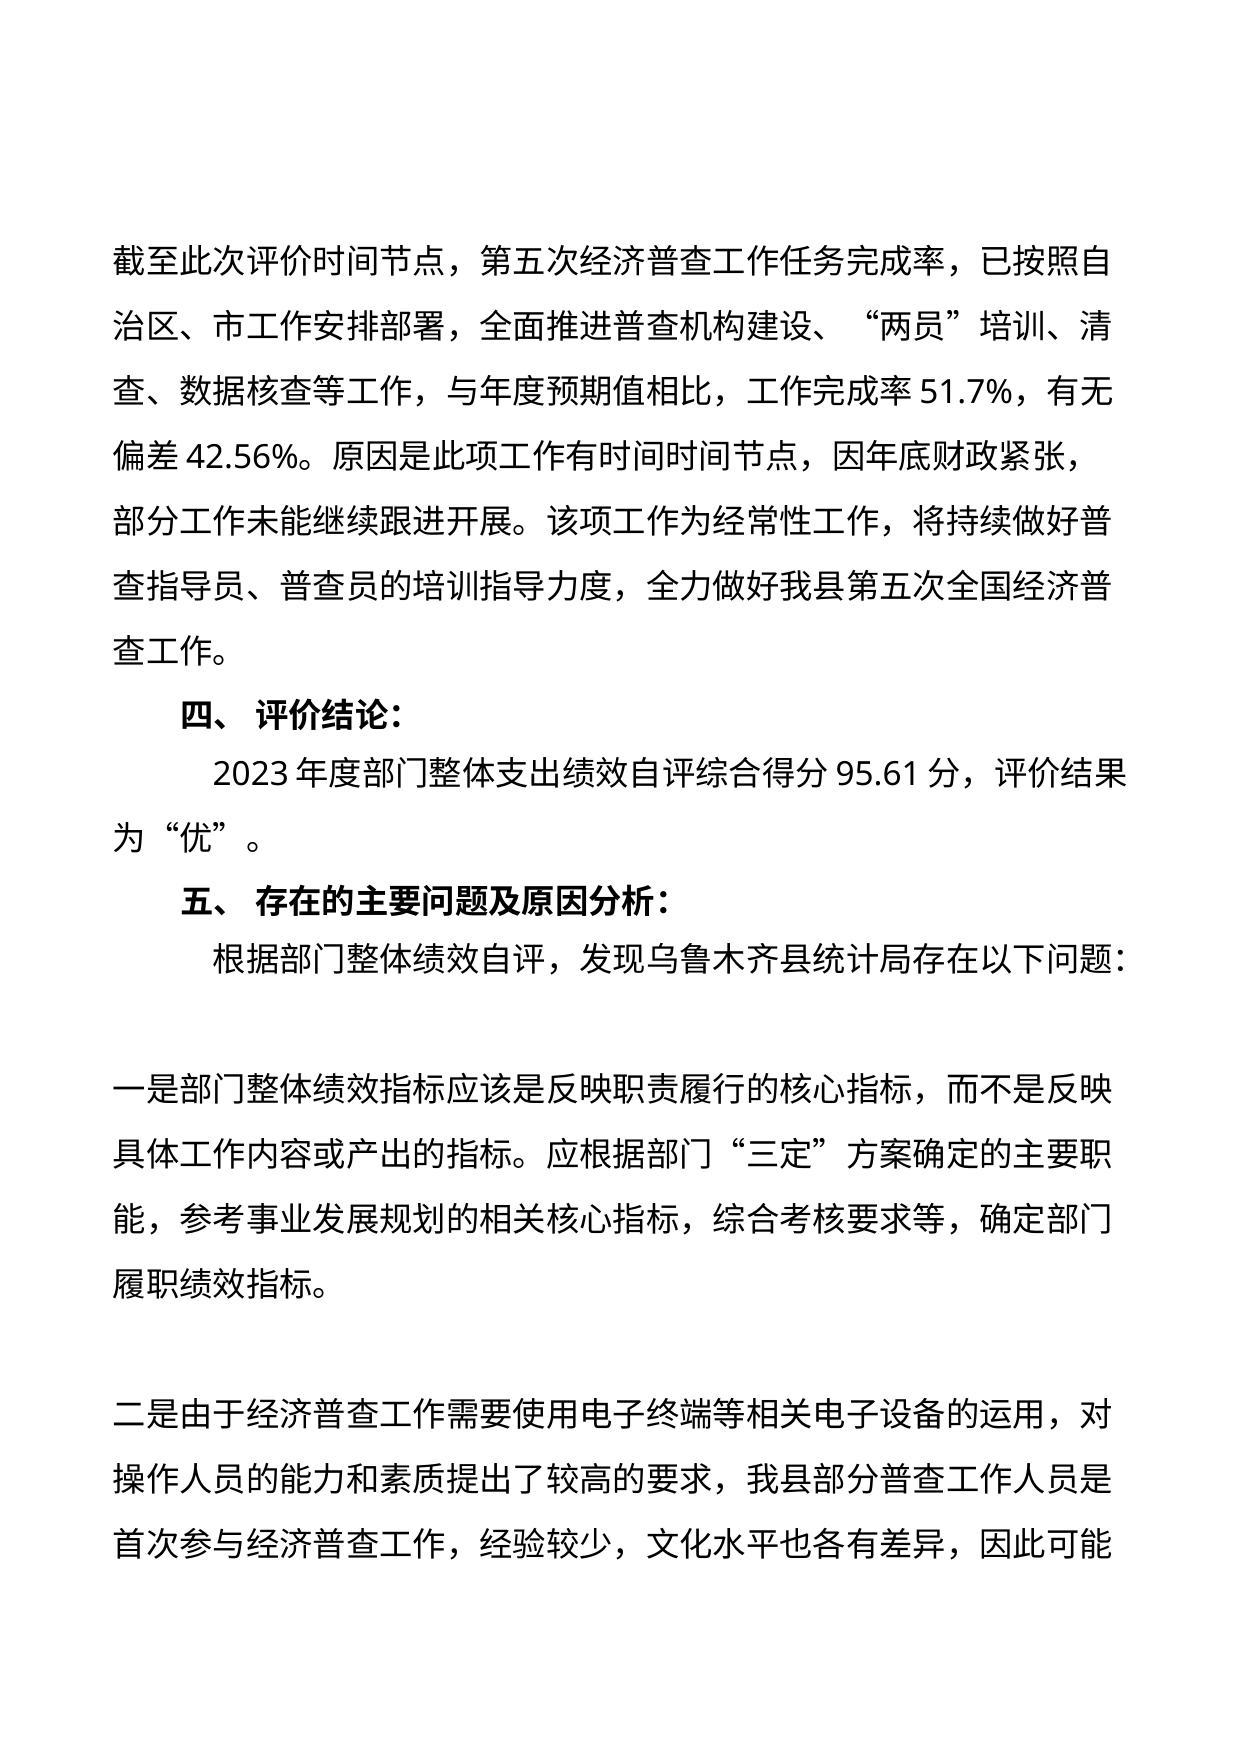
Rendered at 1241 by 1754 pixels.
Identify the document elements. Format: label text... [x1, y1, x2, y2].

list 评价结论： [180, 682, 1128, 738]
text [112, 162, 1128, 682]
list 存在的主要问题及原因分析： [180, 868, 1128, 924]
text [112, 924, 1128, 1574]
text 2023年度部门整体支出绩效自评综合得分95.61分，评价结果为“优”。 [112, 738, 1128, 868]
